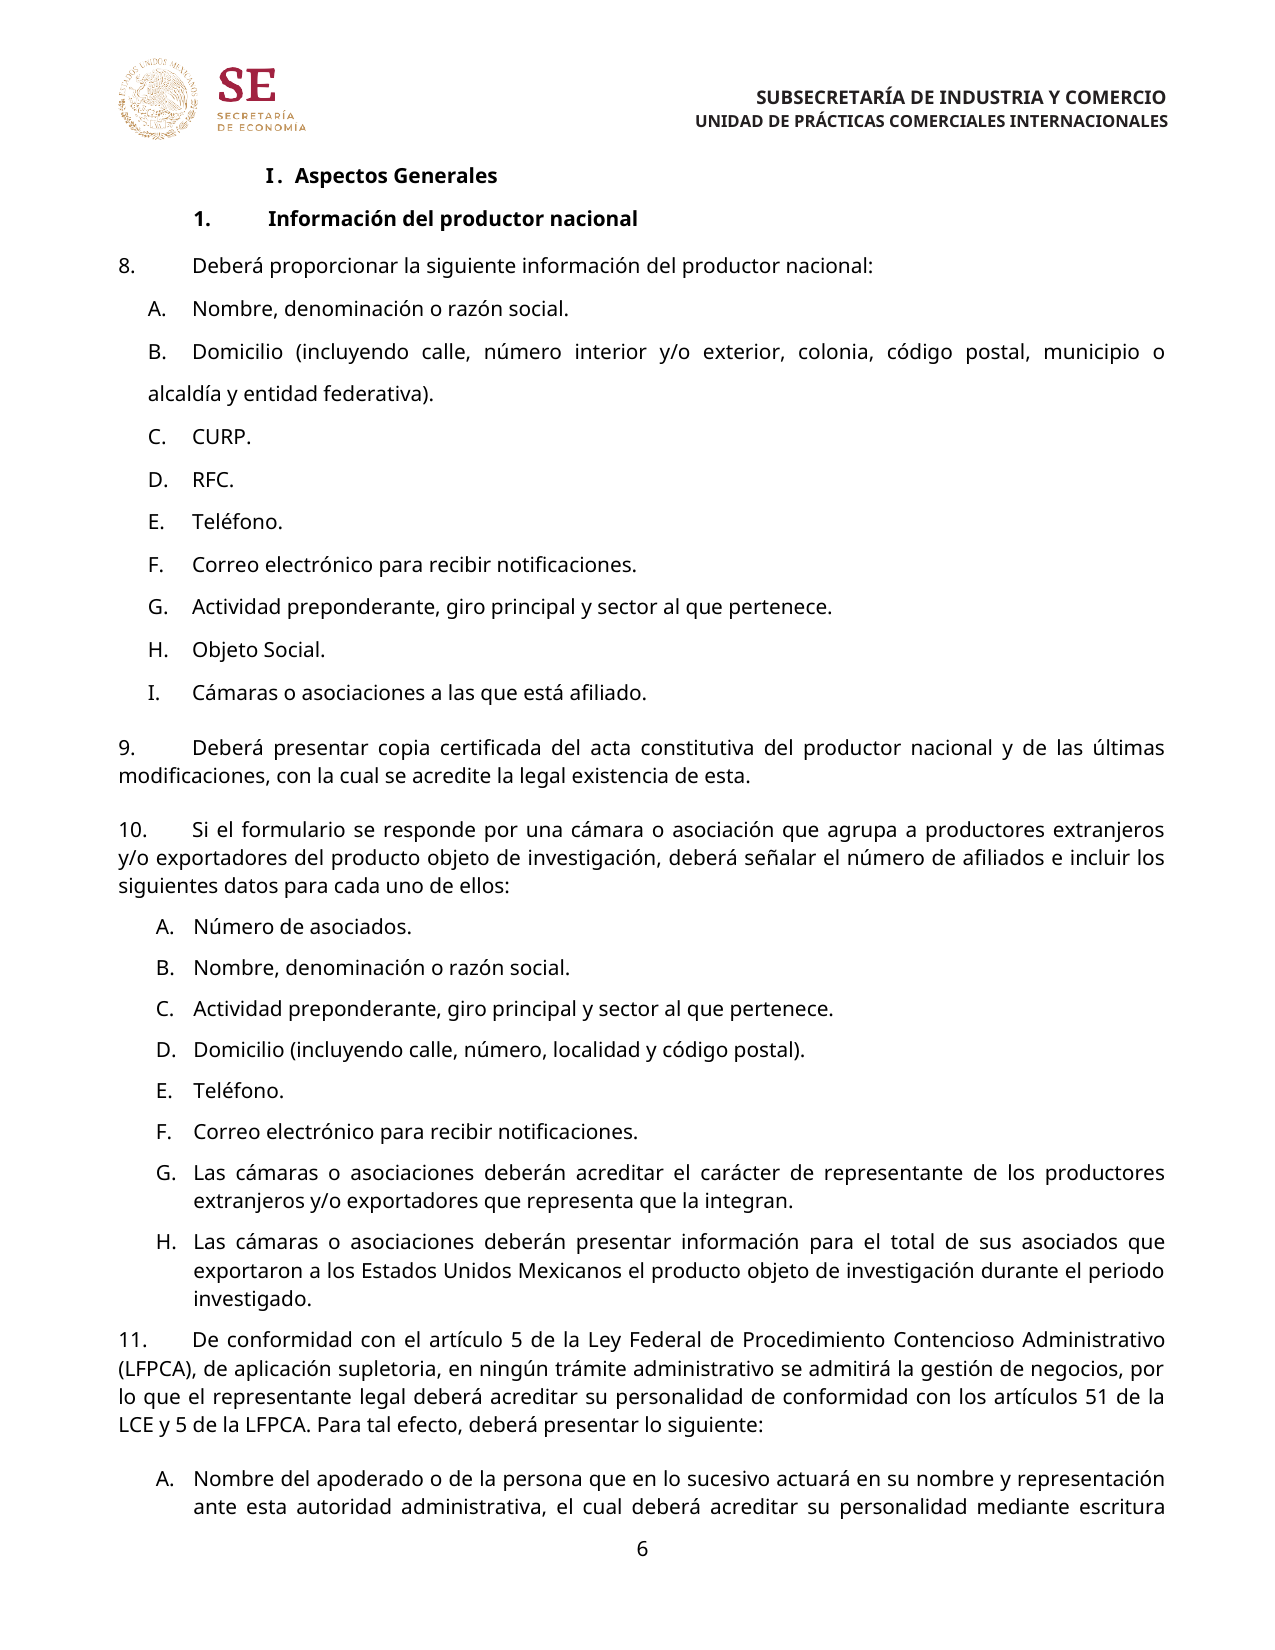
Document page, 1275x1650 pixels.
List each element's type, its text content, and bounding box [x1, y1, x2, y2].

list Domicilio (incluyendo calle, número, localidad y código postal). [156, 1035, 1167, 1064]
list Actividad preponderante, giro principal y sector al que pertenece. [148, 592, 1167, 621]
list RFC. [148, 465, 1167, 493]
list De conformidad con el artículo 5 de la Ley Federal de Procedimiento Contencioso Administrativo (LFPCA), de aplicación supletoria, en ningún trámite administrativo se admitirá la gestión de negocios, por lo que el representante legal deberá acreditar su personalidad de conformidad con los artículos 51 de la LCE y 5 de la LFPCA. Para tal efecto, deberá presentar lo siguiente: [118, 1325, 1167, 1439]
list Correo electrónico para recibir notificaciones. [156, 1117, 1167, 1146]
list Objeto Social. [148, 635, 1167, 663]
subtitle I. Aspectos Generales [193, 161, 1167, 190]
picture [118, 58, 198, 140]
list Deberá proporcionar la siguiente información del productor nacional: [118, 252, 1167, 280]
list Las cámaras o asociaciones deberán acreditar el carácter de representante de los productores extranjeros y/o exportadores que representa que la integran. [156, 1158, 1167, 1215]
list Correo electrónico para recibir notificaciones. [148, 550, 1167, 578]
list Cámaras o asociaciones a las que está afiliado. [148, 678, 1167, 706]
picture [217, 110, 306, 131]
list Si el formulario se responde por una cámara o asociación que agrupa a productores extranjeros y/o exportadores del producto objeto de investigación, deberá señalar el número de afiliados e incluir los siguientes datos para cada uno de ellos: [118, 815, 1167, 900]
list Actividad preponderante, giro principal y sector al que pertenece. [156, 994, 1167, 1023]
subtitle Información del productor nacional [193, 204, 1167, 233]
list Deberá presentar copia certificada del acta constitutiva del productor nacional y de las últimas modificaciones, con la cual se acredite la legal existencia de esta. [118, 733, 1167, 790]
list Teléfono. [148, 507, 1167, 536]
picture [246, 68, 275, 101]
list Teléfono. [156, 1076, 1167, 1105]
list Nombre, denominación o razón social. [156, 953, 1167, 982]
list CURP. [148, 422, 1167, 451]
list Domicilio (incluyendo calle, número interior y/o exterior, colonia, código postal, municipio o alcaldía y entidad federativa). [148, 337, 1167, 408]
list Número de asociados. [156, 912, 1167, 941]
list Las cámaras o asociaciones deberán presentar información para el total de sus asociados que exportaron a los Estados Unidos Mexicanos el producto objeto de investigación durante el periodo investigado. [156, 1227, 1167, 1313]
picture [219, 67, 243, 102]
list Nombre, denominación o razón social. [148, 294, 1167, 323]
